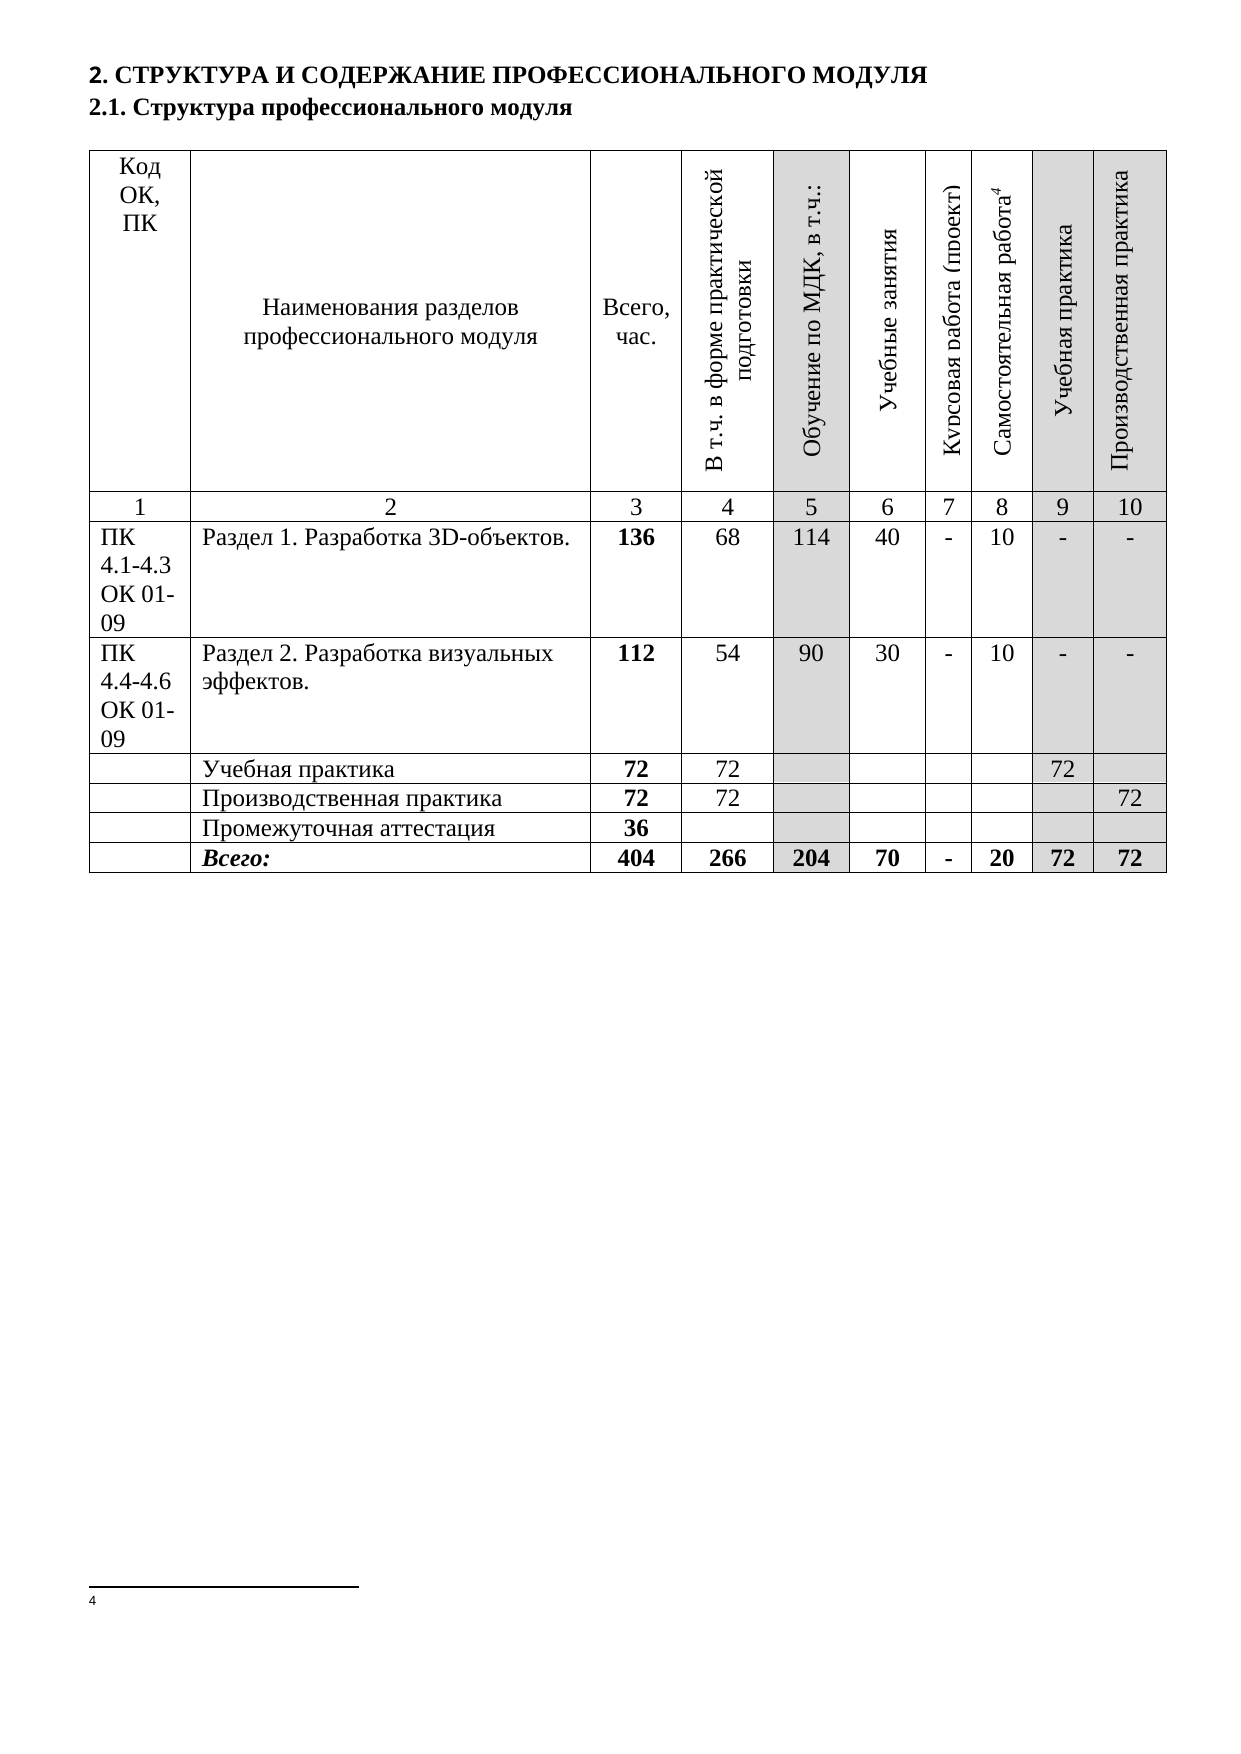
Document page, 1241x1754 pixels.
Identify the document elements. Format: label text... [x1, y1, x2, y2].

table_cell 6 [850, 492, 925, 521]
table_cell [972, 813, 1032, 842]
table_cell 72 [1033, 843, 1093, 872]
table_cell 72 [591, 754, 681, 782]
table_cell [682, 813, 773, 842]
table_cell 4 [682, 492, 773, 521]
table_cell - [1094, 638, 1166, 753]
table_cell 10 [1094, 492, 1166, 521]
table_cell [1033, 784, 1093, 812]
text 2. СТРУКТУРА И СОДЕРЖАНИЕ ПРОФЕССИОНАЛЬНОГО МОДУЛЯ [89, 59, 1166, 90]
table_cell 9 [1033, 492, 1093, 521]
table_cell - [1033, 638, 1093, 753]
table_cell ПК 4.4-4.6 ОК 01-09 [90, 638, 190, 753]
table_header Учебная практика [1033, 151, 1093, 491]
table_cell [850, 754, 925, 782]
table_header Учебные занятия [850, 151, 925, 491]
table_cell [90, 784, 190, 812]
table_cell Раздел 2. Разработка визуальных эффектов. [191, 638, 590, 753]
table_cell - [926, 843, 971, 872]
table_cell 54 [682, 638, 773, 753]
table_cell 114 [774, 522, 849, 637]
table_header В т.ч. в форме практической подготовки [682, 151, 773, 491]
table_header Код ОК, ПК [90, 151, 190, 491]
table_cell 72 [1094, 843, 1166, 872]
table_cell [972, 754, 1032, 782]
table_cell 10 [972, 638, 1032, 753]
table_cell 112 [591, 638, 681, 753]
table_cell [90, 754, 190, 782]
table_cell [774, 813, 849, 842]
table_cell - [926, 638, 971, 753]
table_header Самостоятельная работа [972, 151, 1032, 491]
table_cell [972, 784, 1032, 812]
table_cell [774, 784, 849, 812]
table_cell [850, 784, 925, 812]
table_cell Производственная практика [191, 784, 590, 812]
table_cell [850, 813, 925, 842]
table_cell 70 [850, 843, 925, 872]
table_cell [1094, 813, 1166, 842]
table_cell [90, 813, 190, 842]
table_cell - [1094, 522, 1166, 637]
table_cell 266 [682, 843, 773, 872]
table_cell [1033, 813, 1093, 842]
table_cell [926, 754, 971, 782]
table_cell 1 [90, 492, 190, 521]
table_cell [1094, 754, 1166, 782]
table_cell 20 [972, 843, 1032, 872]
table_cell 136 [591, 522, 681, 637]
table_cell 72 [1094, 784, 1166, 812]
table_cell 72 [591, 784, 681, 812]
table_cell [774, 754, 849, 782]
table_cell 72 [682, 754, 773, 782]
table_cell 68 [682, 522, 773, 637]
table_cell 3 [591, 492, 681, 521]
text 2.1. Структура профессионального модуля [89, 92, 1166, 121]
table_cell - [1033, 522, 1093, 637]
table_cell [926, 784, 971, 812]
table_cell 2 [191, 492, 590, 521]
table_cell Всего: [191, 843, 590, 872]
table_header Курсовая работа (проект) [926, 151, 971, 491]
table_cell 404 [591, 843, 681, 872]
table_cell [90, 843, 190, 872]
table_cell 36 [591, 813, 681, 842]
table_cell 204 [774, 843, 849, 872]
table_header Всего, час. [591, 151, 681, 491]
table_cell [926, 813, 971, 842]
table_cell 40 [850, 522, 925, 637]
table_cell Раздел 1. Разработка 3D-объектов. [191, 522, 590, 637]
table_cell - [926, 522, 971, 637]
table_cell 7 [926, 492, 971, 521]
table_cell 10 [972, 522, 1032, 637]
table_cell Промежуточная аттестация [191, 813, 590, 842]
table_cell ПК 4.1-4.3 ОК 01-09 [90, 522, 190, 637]
table_cell 72 [1033, 754, 1093, 782]
table_cell 5 [774, 492, 849, 521]
table_cell Учебная практика [191, 754, 590, 782]
table_header Наименования разделов профессионального модуля [191, 151, 590, 491]
table_cell 90 [774, 638, 849, 753]
table_cell 72 [682, 784, 773, 812]
table_cell 8 [972, 492, 1032, 521]
table_header Обучение по МДК, в т.ч.: [774, 151, 849, 491]
table_cell 30 [850, 638, 925, 753]
table_header Производственная практика [1094, 151, 1166, 491]
